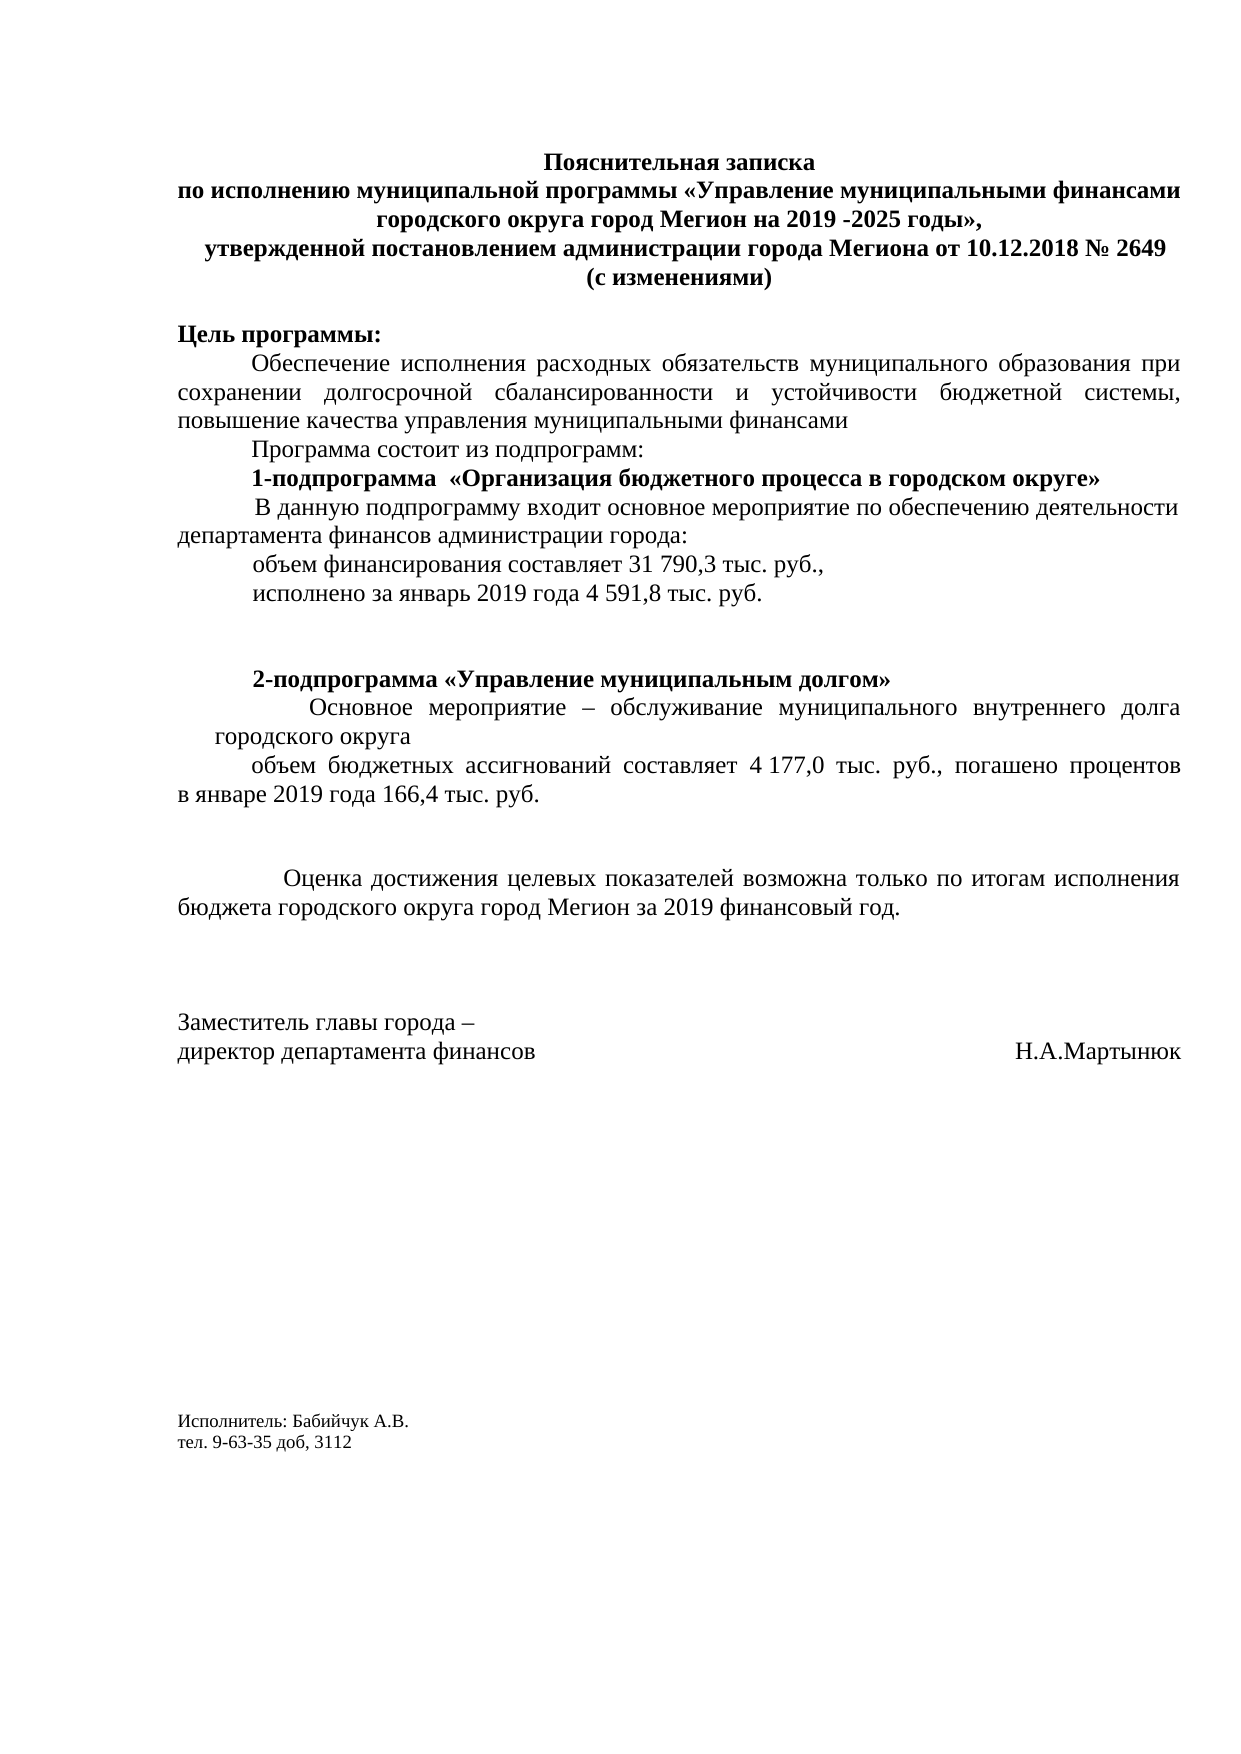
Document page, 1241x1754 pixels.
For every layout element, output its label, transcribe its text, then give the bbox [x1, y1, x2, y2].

list Основное мероприятие – обслуживание муниципального внутреннего долга городского округа [214, 692, 1181, 750]
text утвержденной постановлением администрации города Мегиона от 10.12.2018 № 2649 (с изменениями) [177, 233, 1181, 291]
list объем бюджетных ассигнований составляет 4 177,0 тыс. руб., погашено процентов в январе 2019 года 166,4 тыс. руб. [177, 750, 1181, 807]
text Программа состоит из подпрограмм: [177, 434, 1181, 463]
text Цель программы: [177, 319, 1181, 348]
text объем финансирования составляет 31 790,3 тыс. руб., [177, 549, 1181, 578]
text 2-подпрограмма «Управление муниципальным долгом» [177, 664, 1181, 692]
text Заместитель главы города – [177, 1007, 1181, 1036]
text Обеспечение исполнения расходных обязательств муниципального образования при сохранении долгосрочной сбалансированности и устойчивости бюджетной системы, повышение качества управления муниципальными финансами [177, 348, 1181, 434]
text Оценка достижения целевых показателей возможна только по итогам исполнения бюджета городского округа город Мегион за 2019 финансовый год. [177, 863, 1181, 921]
text директор департамента финансов Н.А.Мартынюк [177, 1036, 1181, 1065]
text Пояснительная записка [177, 147, 1181, 176]
text тел. 9-63-35 доб, 3112 [177, 1431, 1181, 1453]
text В данную подпрограмму входит основное мероприятие по обеспечению деятельности департамента финансов администрации города: [177, 492, 1181, 549]
text исполнено за январь 2019 года 4 591,8 тыс. руб. [177, 578, 1181, 607]
text по исполнению муниципальной программы «Управление муниципальными финансами городского округа город Мегион на 2019 -2025 годы», [177, 176, 1181, 233]
text Исполнитель: Бабийчук А.В. [177, 1410, 1181, 1431]
text 1-подпрограмма «Организация бюджетного процесса в городском округе» [177, 463, 1181, 492]
